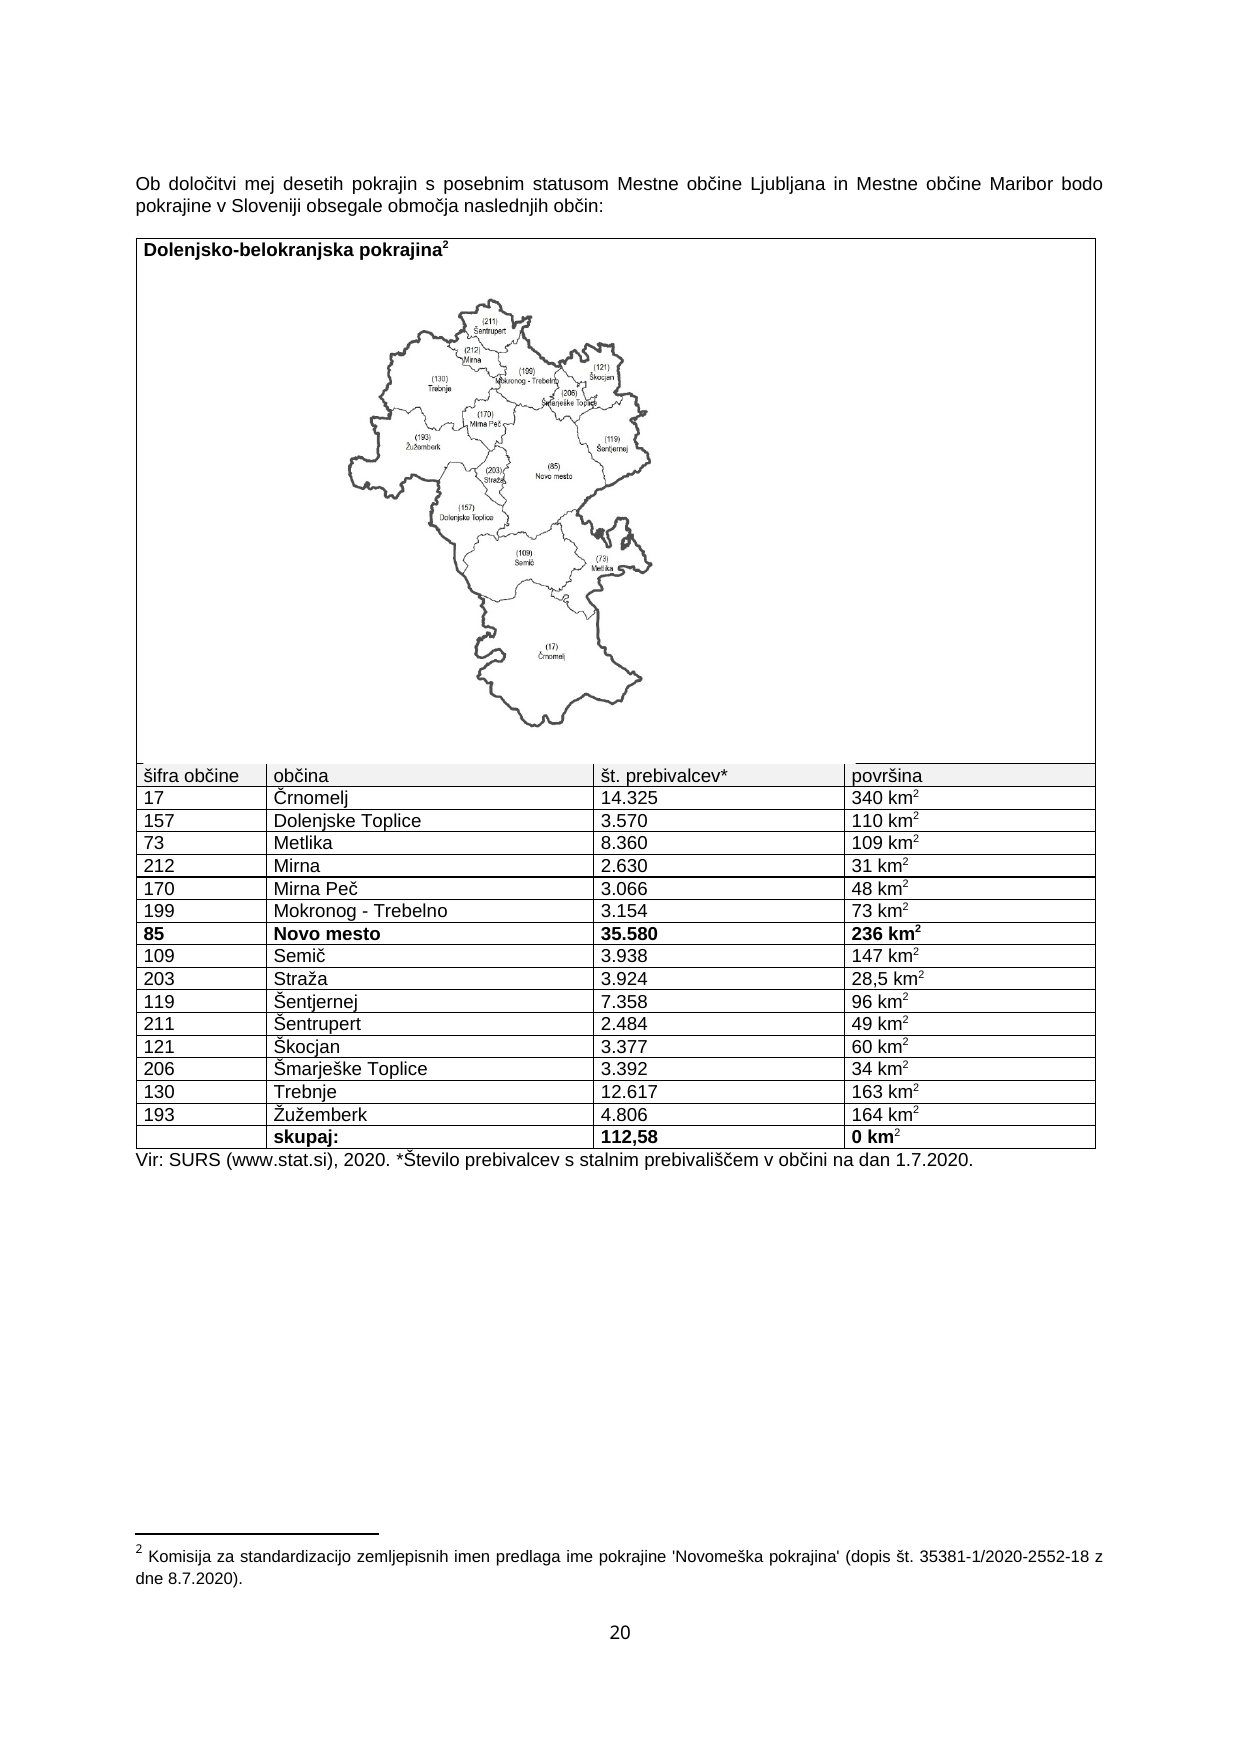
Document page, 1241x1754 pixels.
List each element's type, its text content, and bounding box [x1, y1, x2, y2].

table_cell Mirna Peč [267, 878, 593, 899]
table_cell 2.484 [594, 1013, 844, 1034]
table_cell občina [267, 764, 593, 786]
table_cell 147 km2 [845, 945, 1095, 967]
table_cell št. prebivalcev* [594, 764, 844, 786]
table_cell 163 km2 [845, 1081, 1095, 1102]
table_cell Mokronog - Trebelno [267, 900, 593, 922]
table_cell 109 [137, 945, 266, 967]
table_cell [137, 1126, 266, 1148]
table_header Dolenjsko-belokranjska pokrajina [137, 239, 1095, 763]
table_cell 236 km2 [845, 923, 1095, 944]
table_cell 3.154 [594, 900, 844, 922]
table_cell 199 [137, 900, 266, 922]
table_cell 34 km2 [845, 1058, 1095, 1080]
table_cell 49 km2 [845, 1013, 1095, 1034]
table_cell 17 [137, 787, 266, 808]
table_cell Trebnje [267, 1081, 593, 1102]
table_cell 3.377 [594, 1036, 844, 1057]
table_cell Šentrupert [267, 1013, 593, 1034]
table_cell Šentjernej [267, 990, 593, 1012]
table_cell Metlika [267, 832, 593, 854]
table_cell 3.392 [594, 1058, 844, 1080]
table_cell 193 [137, 1104, 266, 1125]
table_cell 3.924 [594, 968, 844, 989]
table_cell 14.325 [594, 787, 844, 808]
table_cell 212 [137, 855, 266, 876]
table_cell 109 km2 [845, 832, 1095, 854]
table_cell 28,5 km2 [845, 968, 1095, 989]
table_cell 31 km2 [845, 855, 1095, 876]
table_cell Straža [267, 968, 593, 989]
table_cell 3.570 [594, 810, 844, 831]
table_cell 7.358 [594, 990, 844, 1012]
table_cell površina [845, 764, 1095, 786]
table_cell 121 [137, 1036, 266, 1057]
table_cell Dolenjske Toplice [267, 810, 593, 831]
table_cell 8.360 [594, 832, 844, 854]
table_cell Mirna [267, 855, 593, 876]
table_cell Žužemberk [267, 1104, 593, 1125]
table_cell Škocjan [267, 1036, 593, 1057]
table_cell 170 [137, 878, 266, 899]
table_cell 164 km2 [845, 1104, 1095, 1125]
table_cell Novo mesto [267, 923, 593, 944]
table_cell 157 [137, 810, 266, 831]
table_cell 3.066 [594, 878, 844, 899]
table_cell 3.938 [594, 945, 844, 967]
table_cell Črnomelj [267, 787, 593, 808]
picture [143, 260, 856, 764]
text Vir: SURS (www.stat.si), 2020. *Število prebivalcev s stalnim prebivališčem v občini na dan 1.7.2020. [135, 1149, 1105, 1170]
table_cell 4.806 [594, 1104, 844, 1125]
table_cell 73 [137, 832, 266, 854]
table_cell skupaj: [267, 1126, 593, 1148]
table_cell Semič [267, 945, 593, 967]
table_cell 119 [137, 990, 266, 1012]
table_cell 48 km2 [845, 878, 1095, 899]
table_cell 60 km2 [845, 1036, 1095, 1057]
table_cell 1.688,5 km2 [845, 1126, 1095, 1148]
table_cell 211 [137, 1013, 266, 1034]
table_cell 73 km2 [845, 900, 1095, 922]
table_cell 85 [137, 923, 266, 944]
table_cell 35.580 [594, 923, 844, 944]
table_cell 130 [137, 1081, 266, 1102]
table_cell šifra občine [137, 764, 266, 786]
text Ob določitvi mej desetih pokrajin s posebnim statusom Mestne občine Ljubljana in Mestne občine Maribor bodo pokrajine v Sloveniji obsegale območja naslednjih občin: [135, 173, 1105, 216]
table_cell 2.630 [594, 855, 844, 876]
table_cell Šmarješke Toplice [267, 1058, 593, 1080]
table_cell 110 km2 [845, 810, 1095, 831]
table_cell 12.617 [594, 1081, 844, 1102]
table_cell 206 [137, 1058, 266, 1080]
table_cell 96 km2 [845, 990, 1095, 1012]
table_cell 112.581 [594, 1126, 844, 1148]
table_cell 203 [137, 968, 266, 989]
table_cell 340 km2 [845, 787, 1095, 808]
